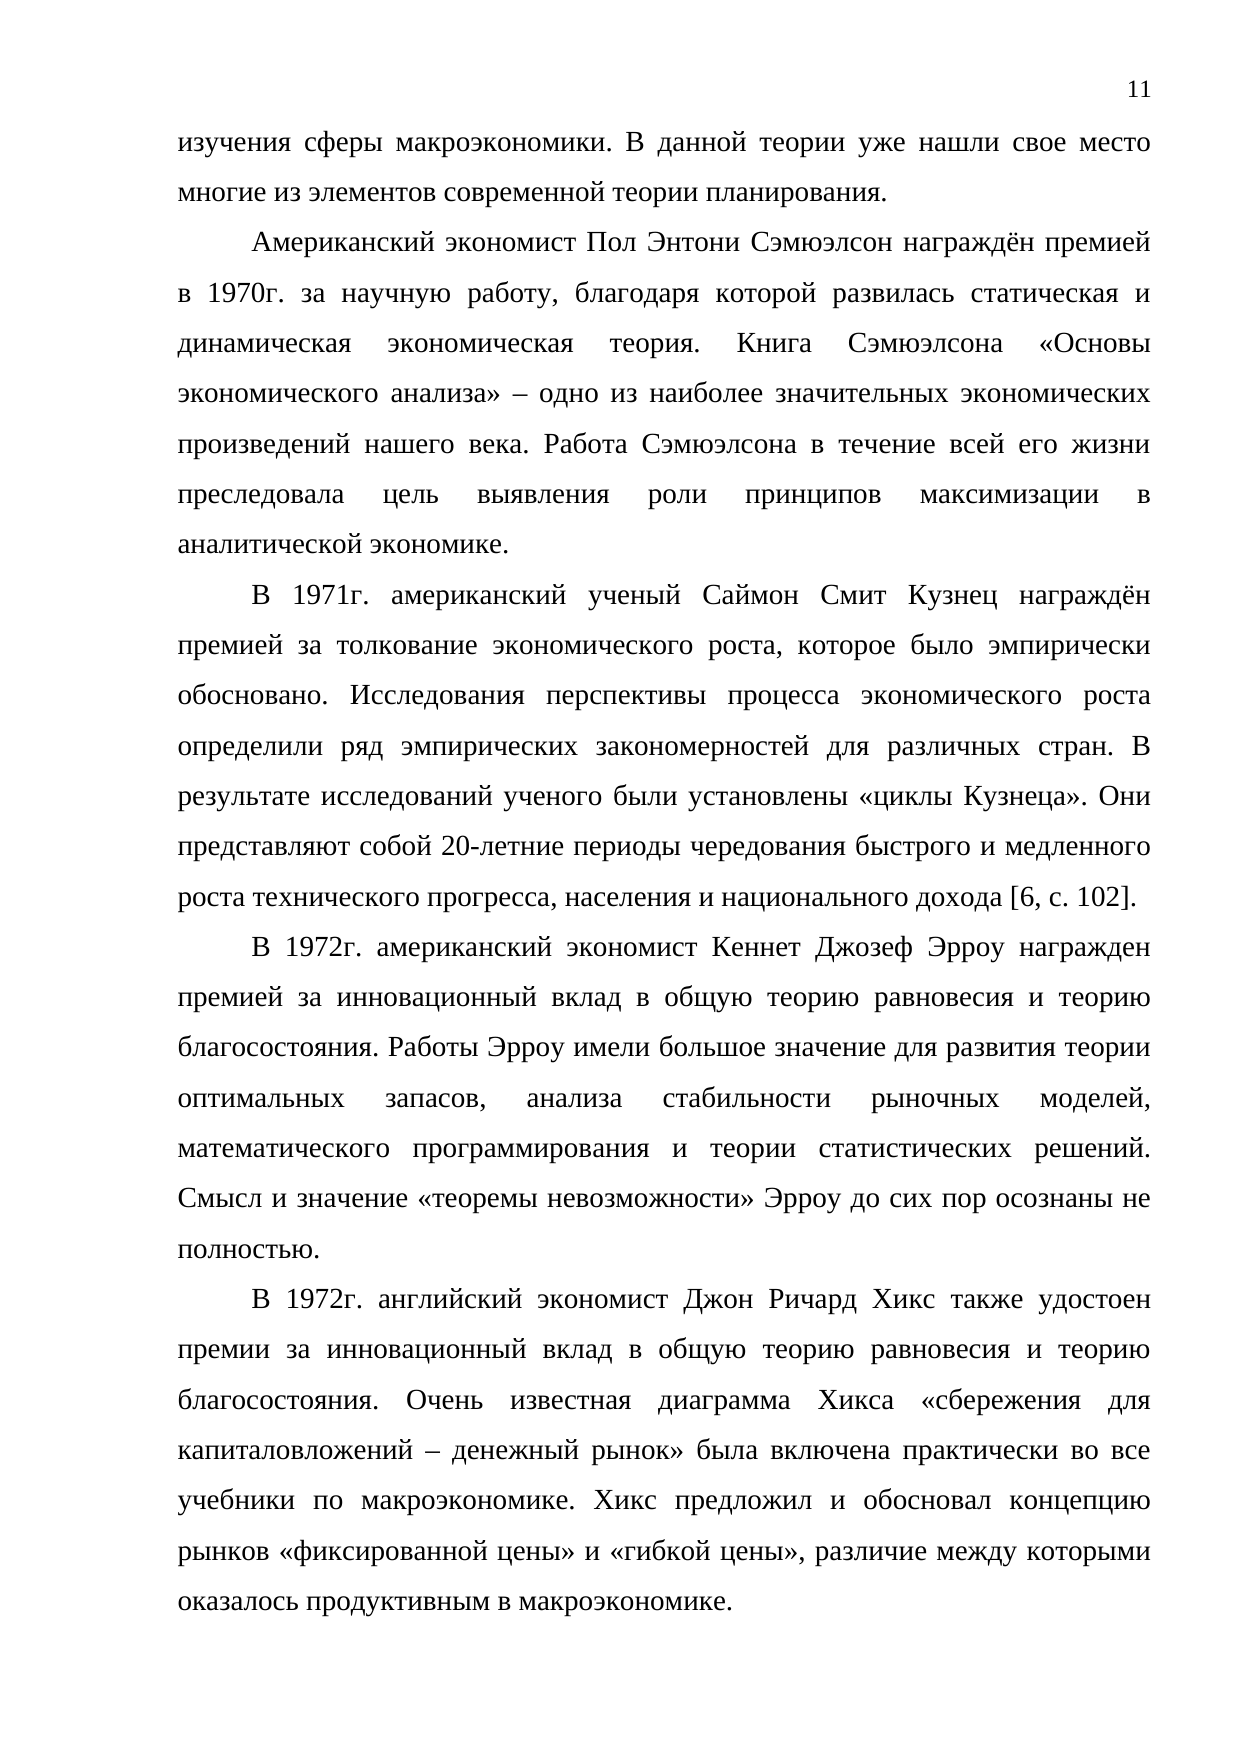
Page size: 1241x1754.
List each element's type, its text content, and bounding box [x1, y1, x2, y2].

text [177, 124, 1152, 208]
text В 1971г. американский ученый Саймон Смит Кузнец награждён премией за толкование экономического роста, которое было эмпирически обосновано. Исследования перспективы процесса экономического роста определили ряд эмпирических закономерностей для различных стран. В результате исследований ученого были установлены «циклы Кузнеца». Они представляют собой 20-летние периоды чередования быстрого и медленного роста технического прогресса, населения и национального дохода [6, c. 102]. [177, 577, 1152, 912]
text В 1972г. американский экономист Кеннет Джозеф Эрроу награжден премией за инновационный вклад в общую теорию равновесия и теорию благосостояния. Работы Эрроу имели большое значение для развития теории оптимальных запасов, анализа стабильности рыночных моделей, математического программирования и теории статистических решений. Смысл и значение «теоремы невозможности» Эрроу до сих пор осознаны не полностью. [177, 929, 1152, 1264]
text В 1972г. английский экономист Джон Ричард Хикс также удостоен премии за инновационный вклад в общую теорию равновесия и теорию благосостояния. Очень известная диаграмма Хикса «сбережения для капиталовложений – денежный рынок» была включена практически во все учебники по макроэкономике. Хикс предложил и обосновал концепцию рынков «фиксированной цены» и «гибкой цены», различие между которыми оказалось продуктивным в макроэкономике. [177, 1281, 1152, 1617]
text Американский экономист Пол Энтони Сэмюэлсон награждён премией в 1970г. за научную работу, благодаря которой развилась статическая и динамическая экономическая теория. Книга Сэмюэлсона «Основы экономического анализа» – одно из наиболее значительных экономических произведений нашего века. Работа Сэмюэлсона в течение всей его жизни преследовала цель выявления роли принципов максимизации в аналитической экономике. [177, 224, 1152, 560]
